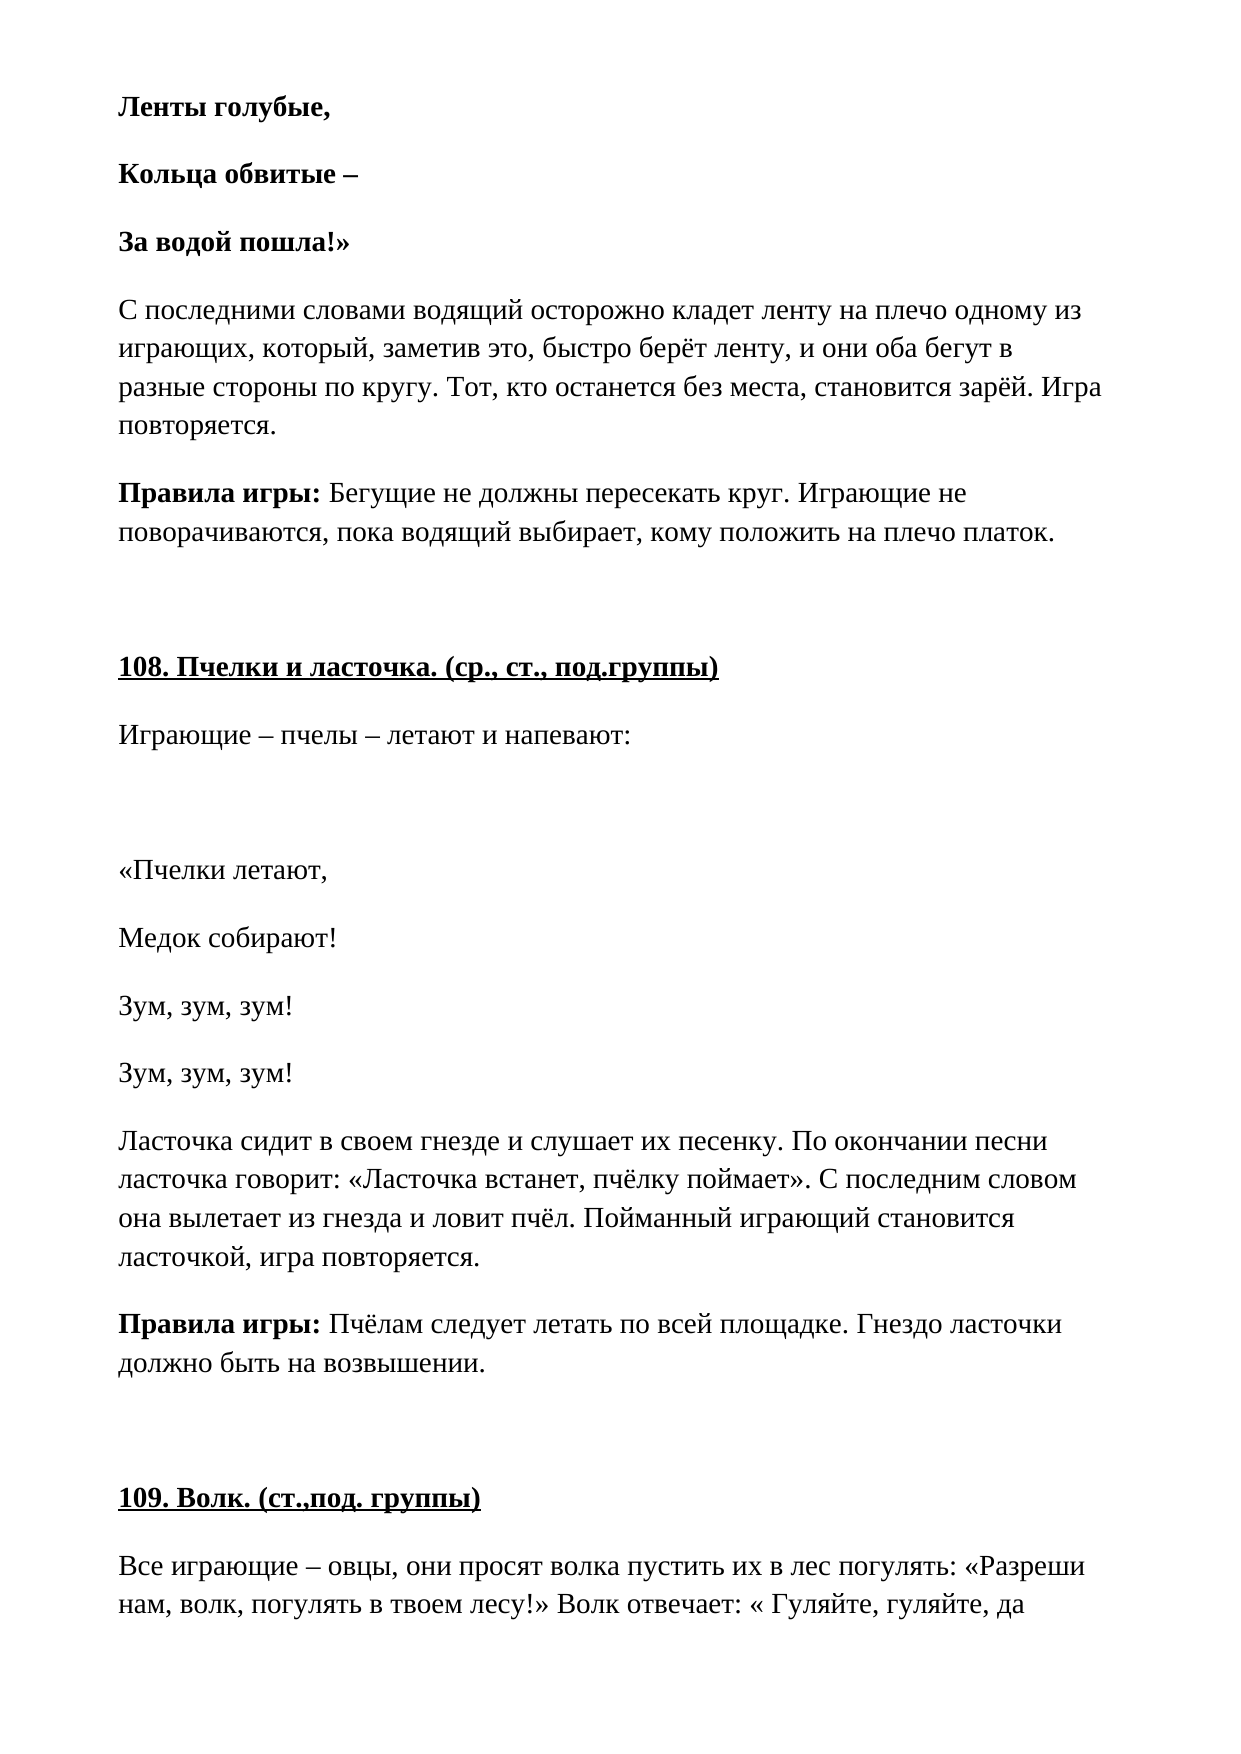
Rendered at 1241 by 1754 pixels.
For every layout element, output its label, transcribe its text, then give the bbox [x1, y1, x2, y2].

text С последними словами водящий осторожно кладет ленту на плечо одному из играющих, который, заметив это, быстро берёт ленту, и они оба бегут в разные стороны по кругу. Тот, кто останется без места, становится зарёй. Игра повторяется. [118, 292, 1107, 441]
text Ласточка сидит в своем гнезде и слушает их песенку. По окончании песни ласточка говорит: «Ласточка встанет, пчёлку поймает». С последним словом она вылетает из гнезда и ловит пчёл. Пойманный играющий становится ласточкой, игра повторяется. [118, 1123, 1107, 1272]
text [118, 1548, 1107, 1620]
text Зум, зум, зум! [118, 988, 1107, 1021]
text Правила игры: Пчёлам следует летать по всей площадке. Гнездо ласточки должно быть на возвышении. [118, 1306, 1107, 1378]
text Правила игры: Бегущие не должны пересекать круг. Играющие не поворачиваются, пока водящий выбирает, кому положить на плечо платок. [118, 475, 1107, 547]
text Ленты голубые, [118, 89, 1107, 122]
text Медок собирают! [118, 920, 1107, 953]
text Кольца обвитые – [118, 156, 1107, 190]
text За водой пошла!» [118, 224, 1107, 258]
text Играющие – пчелы – летают и напевают: [118, 717, 1107, 750]
text «Пчелки летают, [118, 852, 1107, 886]
text Зум, зум, зум! [118, 1055, 1107, 1089]
text 108. Пчелки и ласточка. (ср., ст., под.группы) [118, 649, 1107, 683]
text 109. Волк. (ст.,под. группы) [118, 1480, 1107, 1514]
